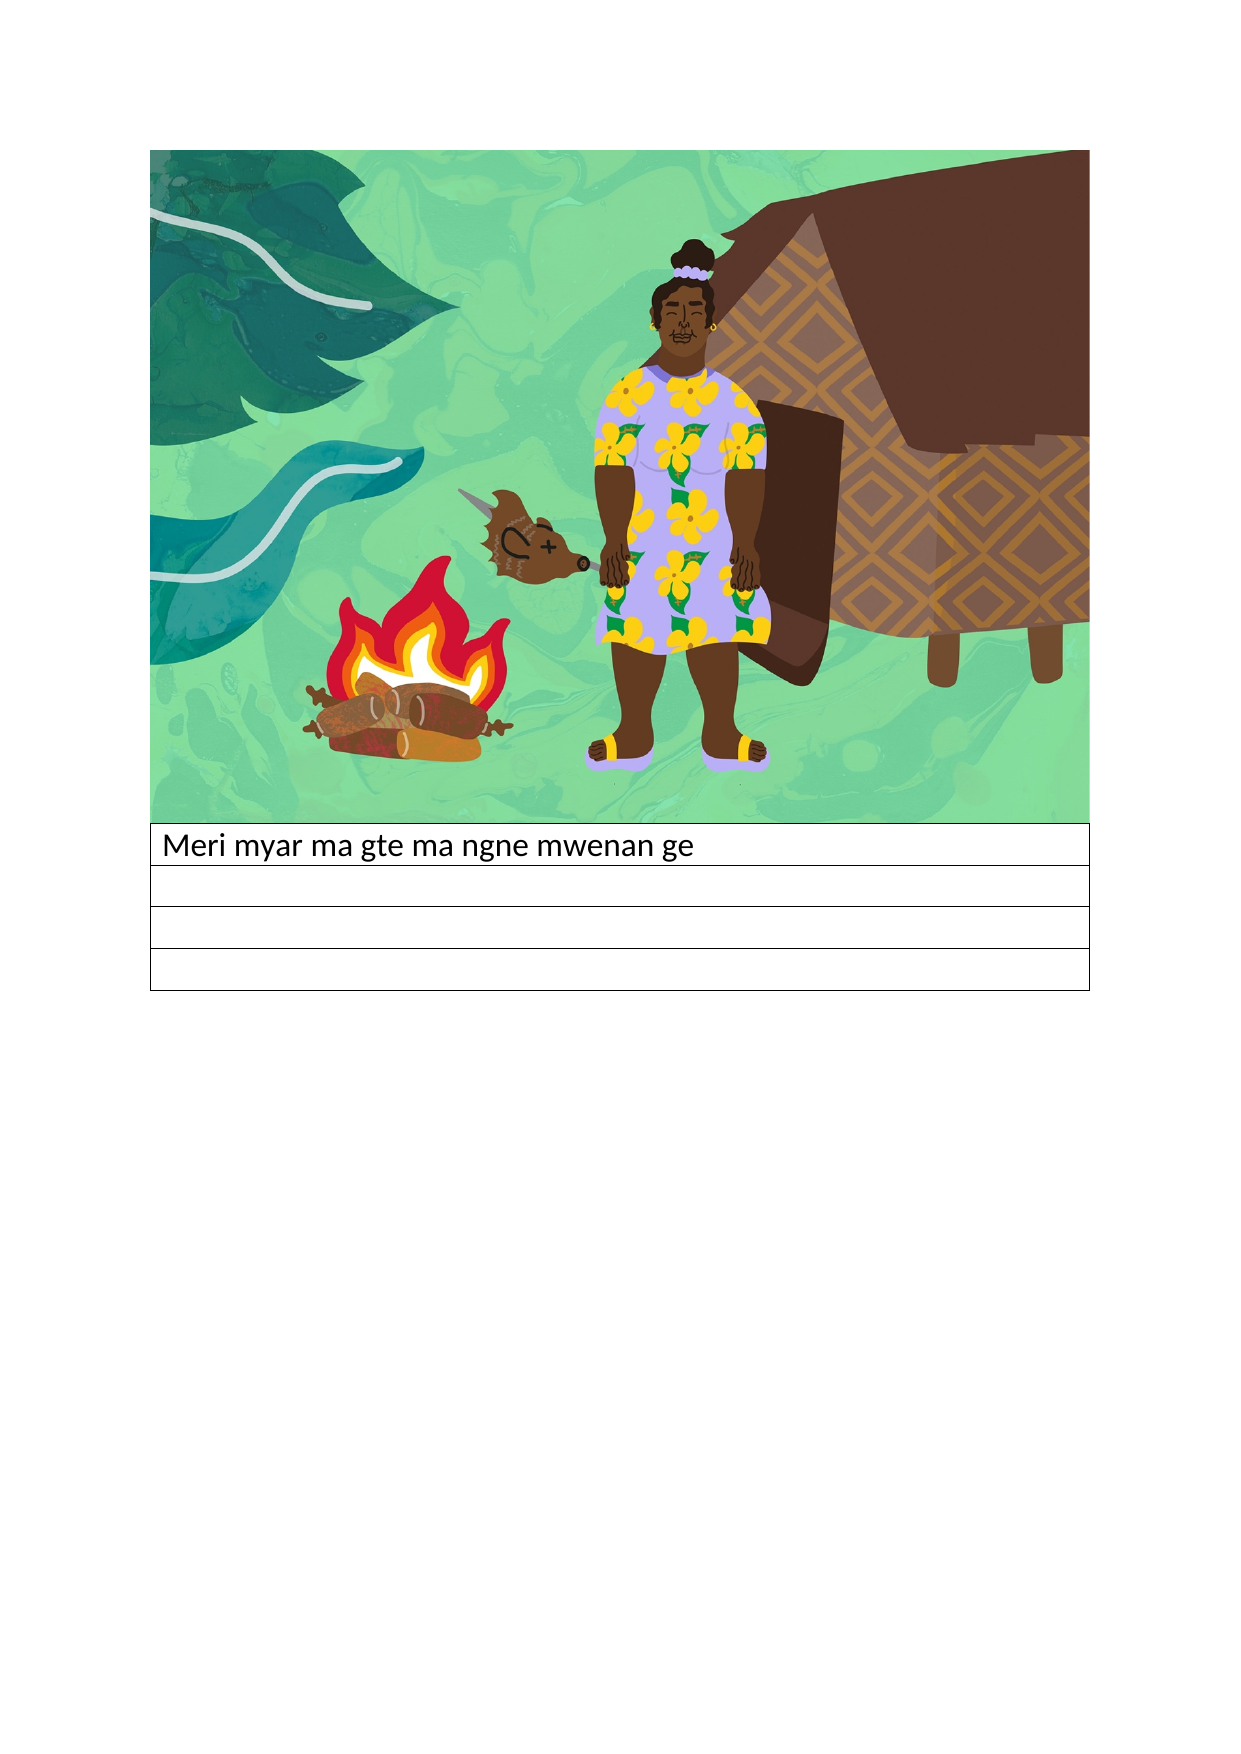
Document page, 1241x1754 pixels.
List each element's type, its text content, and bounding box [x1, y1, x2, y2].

table_cell [151, 949, 1089, 990]
table_header Meri myar ma gte ma ngne mwenan ge [151, 824, 1089, 864]
picture [150, 150, 1090, 823]
table_cell [151, 907, 1089, 948]
table_cell [151, 866, 1089, 906]
